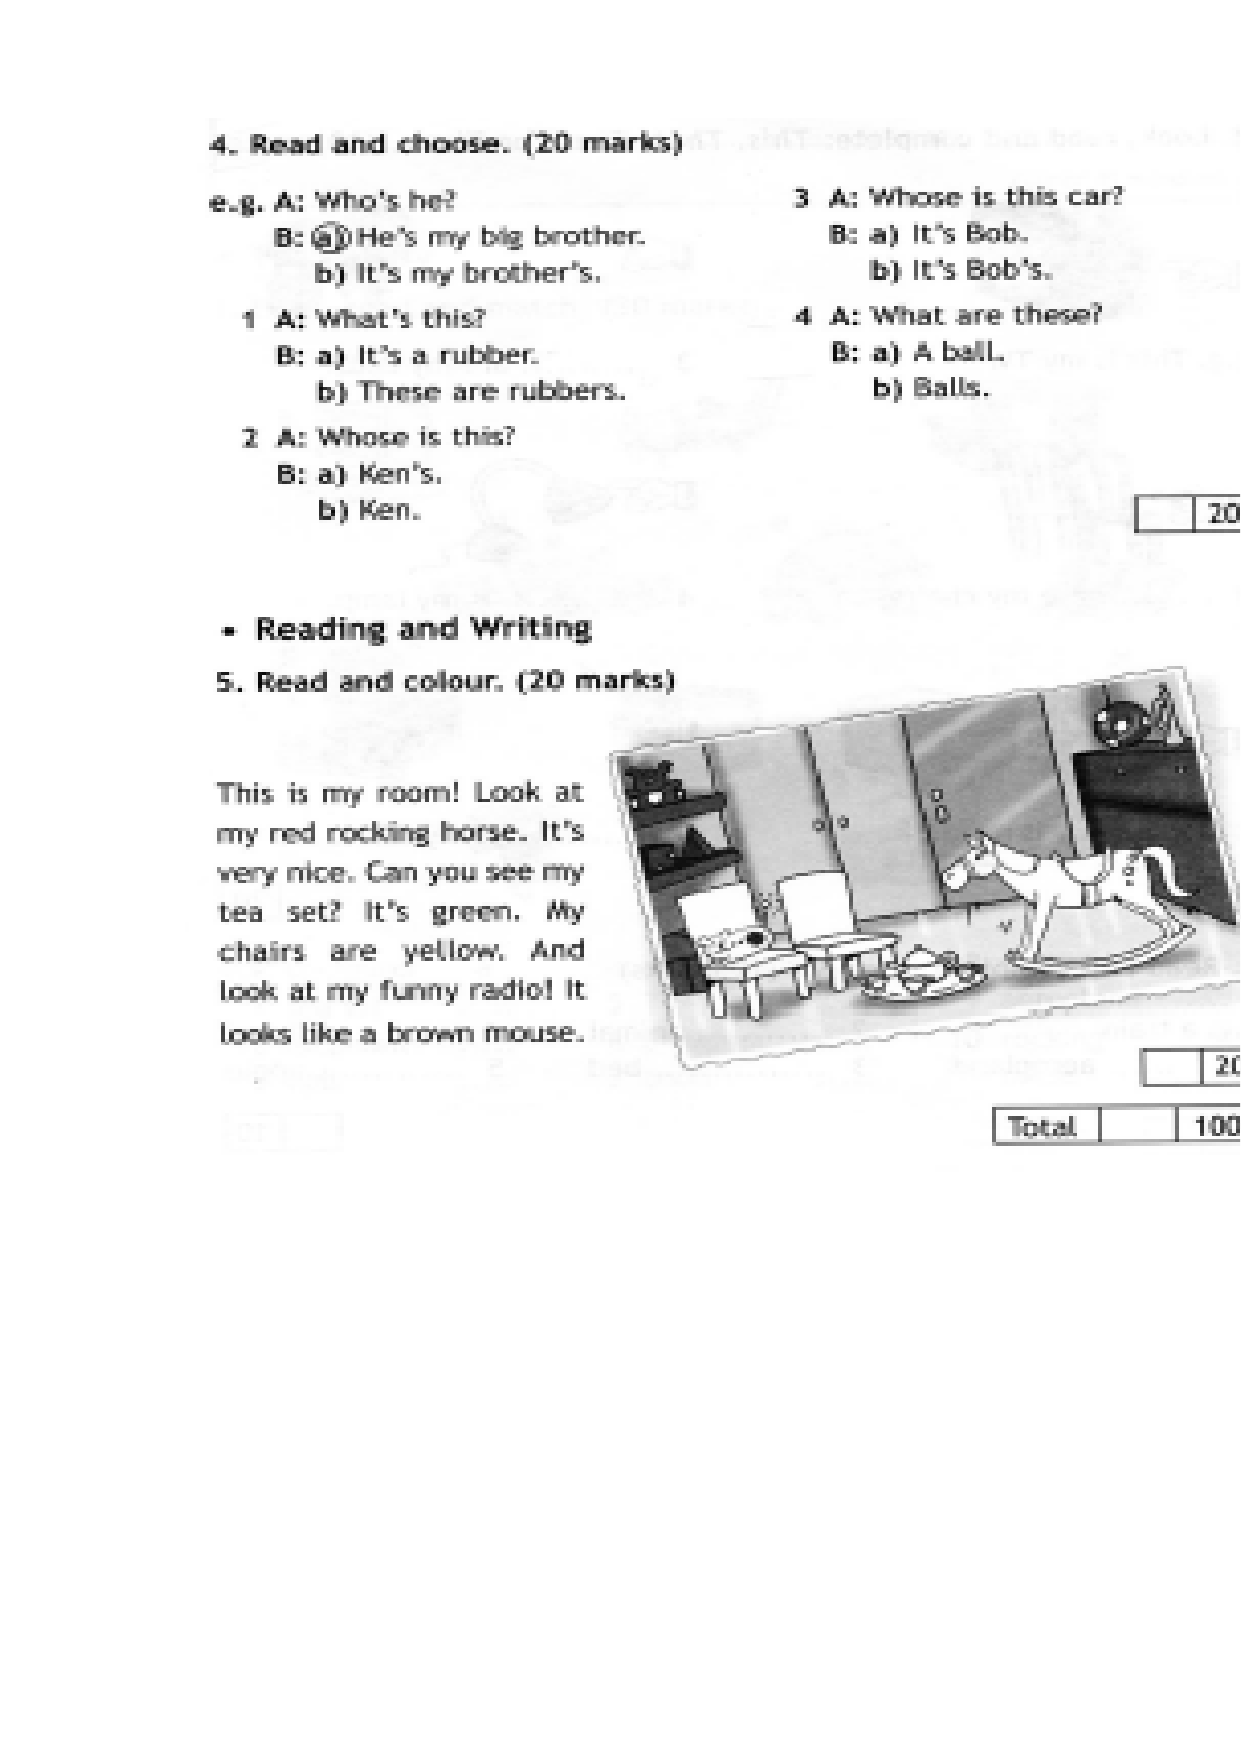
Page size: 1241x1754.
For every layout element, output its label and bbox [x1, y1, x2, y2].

picture [177, 118, 1241, 1172]
